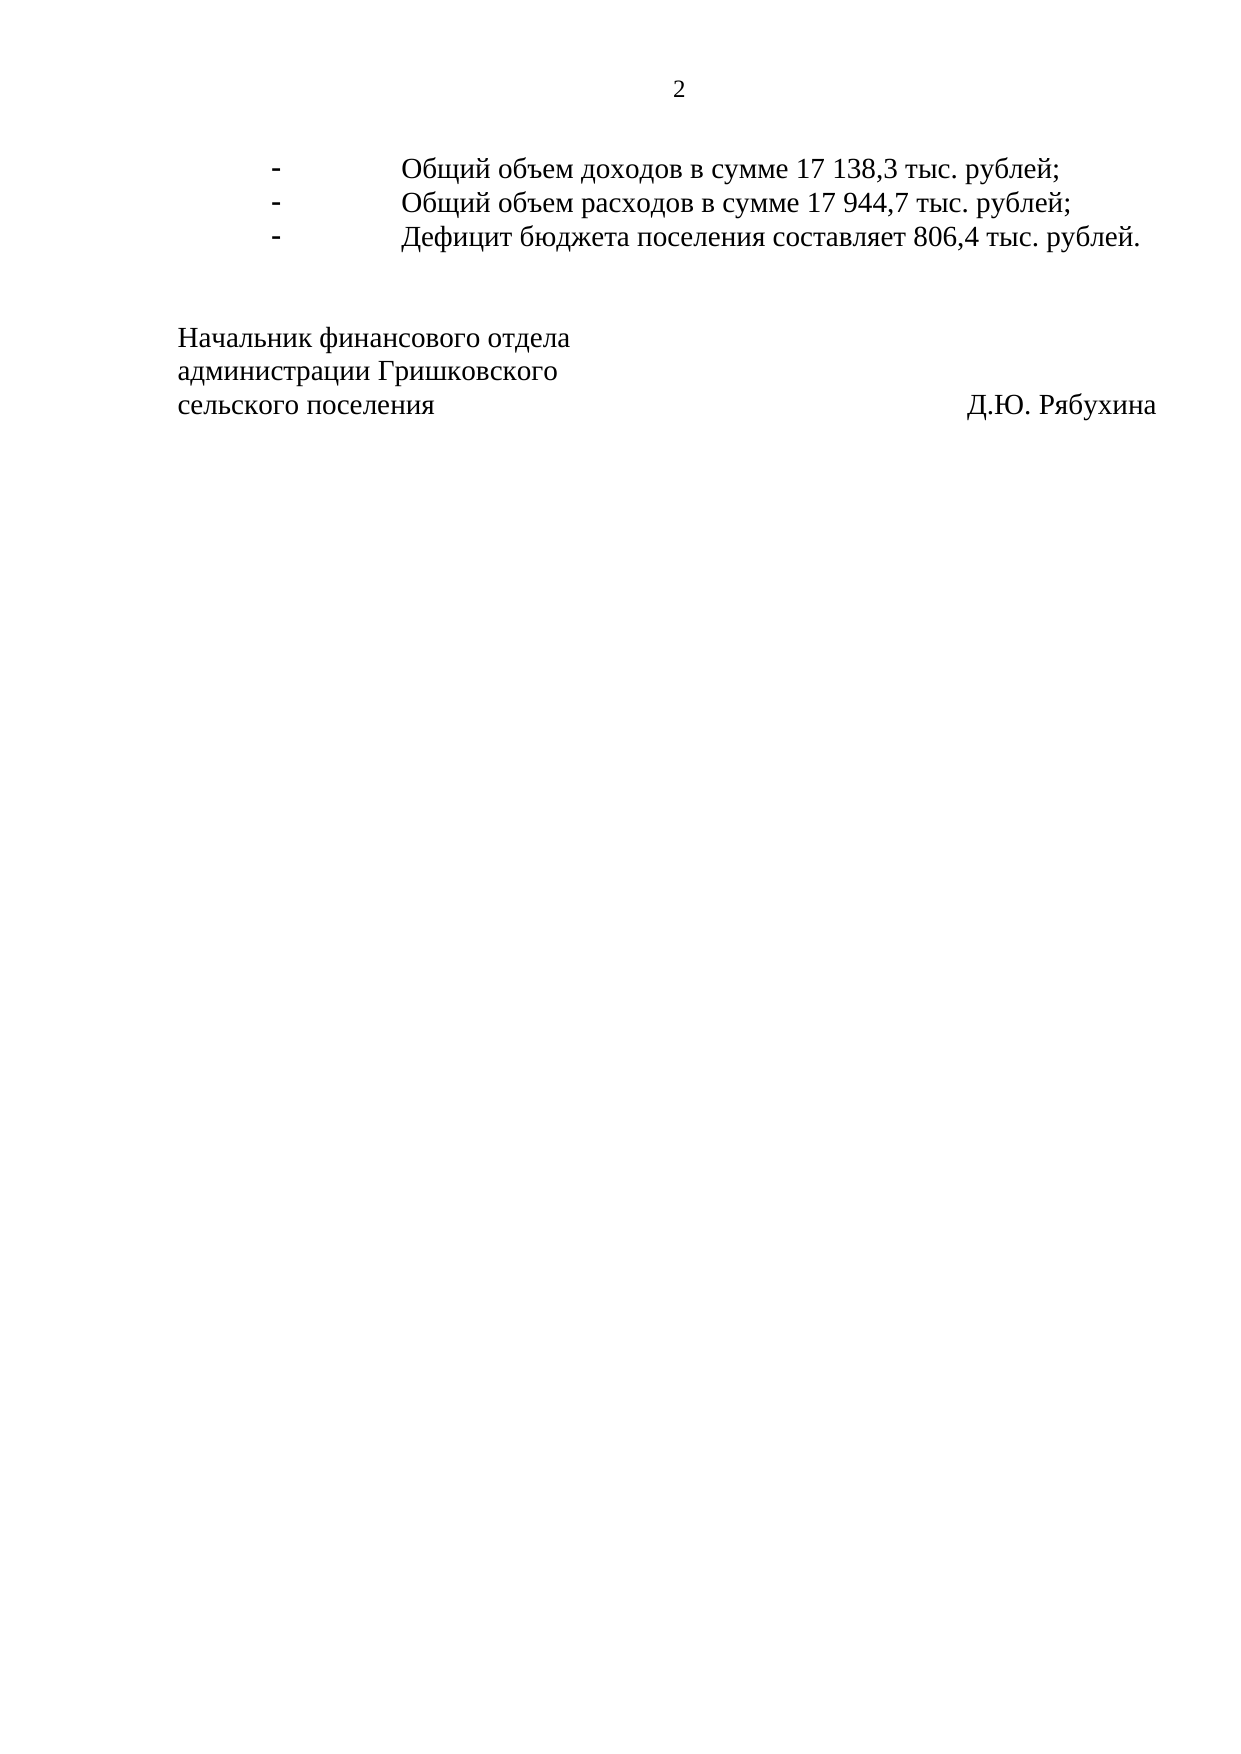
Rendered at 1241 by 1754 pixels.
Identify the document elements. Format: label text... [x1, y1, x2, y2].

text администрации Гришковского [177, 353, 1181, 387]
text сельского поселения Д.Ю. Рябухина [177, 387, 1181, 420]
list Дефицит бюджета поселения составляет 806,4 тыс. рублей. [177, 219, 1181, 253]
list Общий объем расходов в сумме 17 944,7 тыс. рублей; [177, 185, 1181, 219]
text Начальник финансового отдела [177, 320, 1181, 353]
list Общий объем доходов в сумме 17 138,3 тыс. рублей; [177, 152, 1181, 185]
